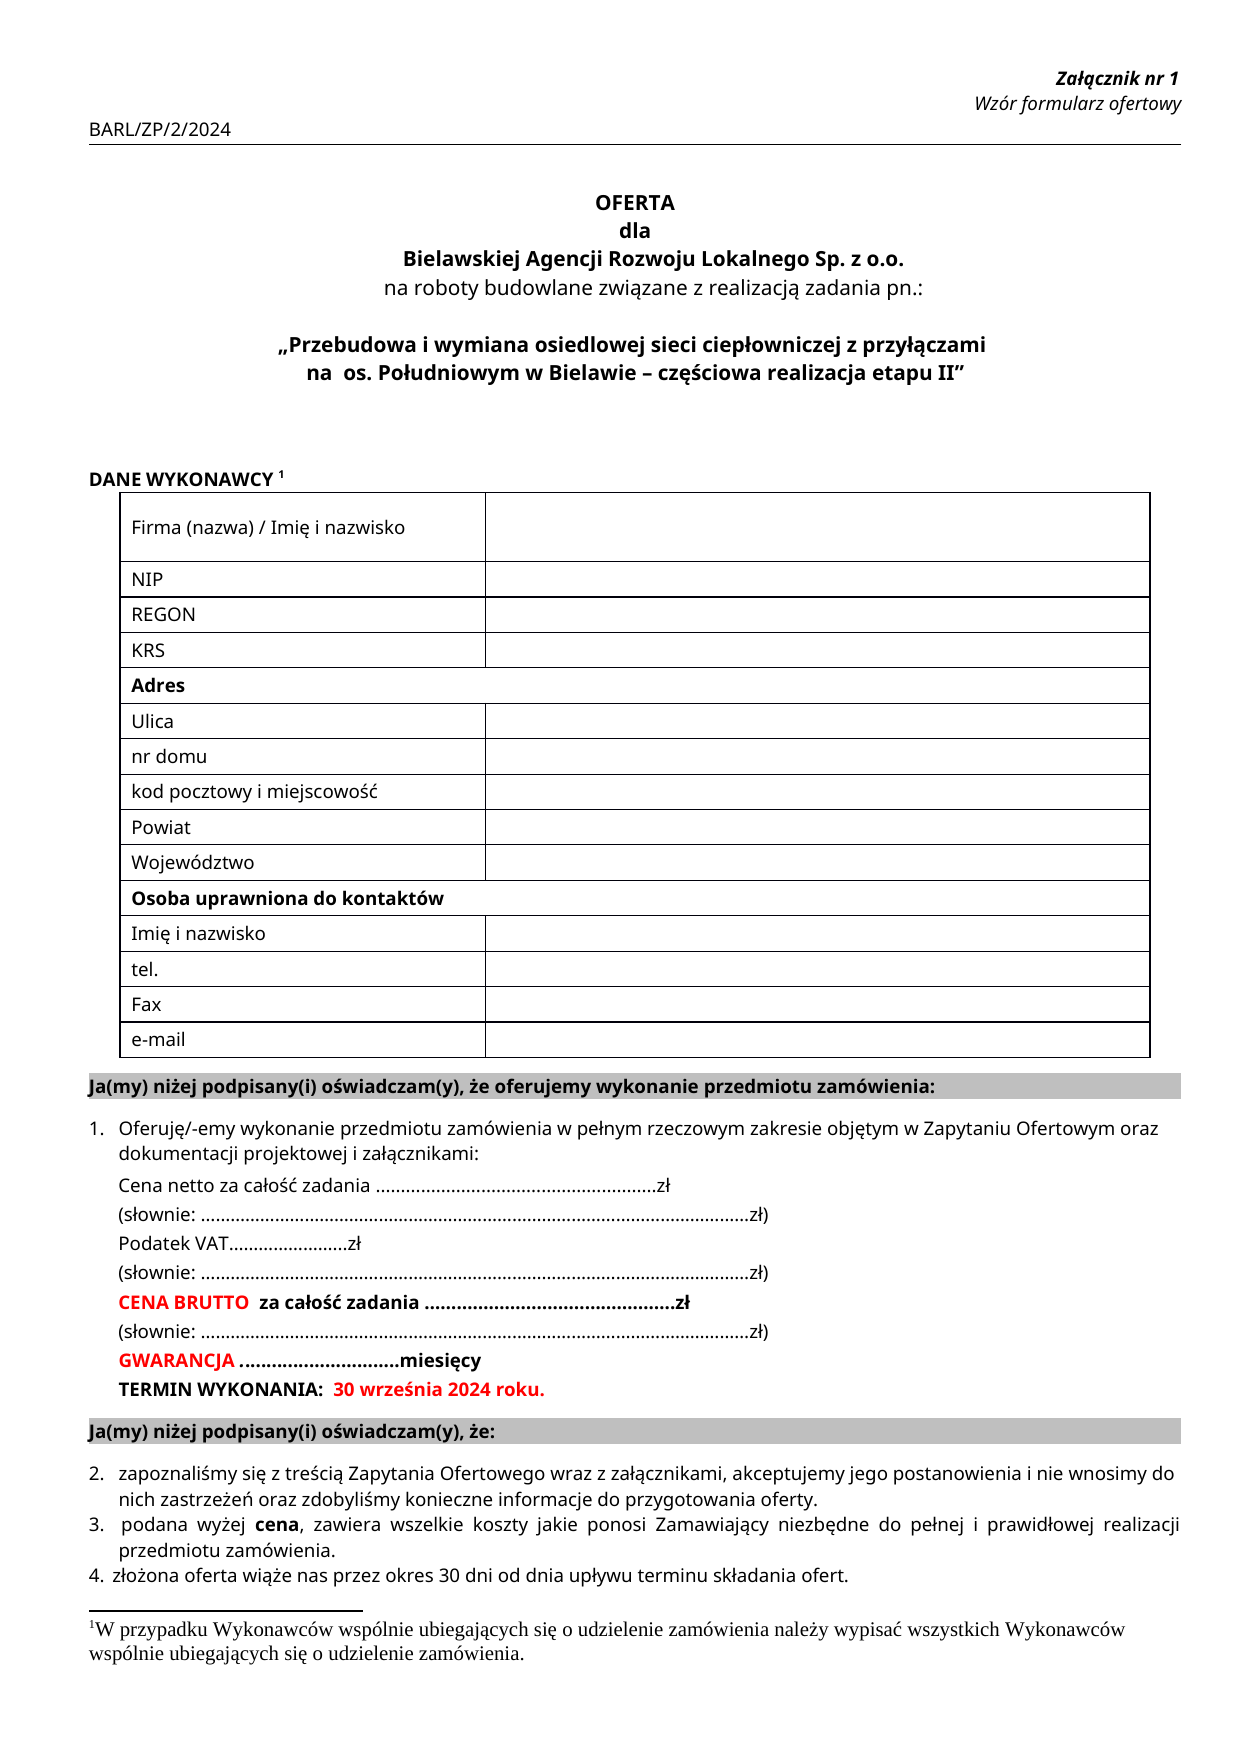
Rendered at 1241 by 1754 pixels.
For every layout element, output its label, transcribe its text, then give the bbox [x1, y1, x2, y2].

table_cell KRS [121, 633, 485, 667]
table_cell nr domu [121, 739, 485, 773]
table_cell tel. [121, 952, 485, 986]
text Ja(my) niżej podpisany(i) oświadczam(y), że: [89, 1418, 1181, 1444]
list GWARANCJA ..............................miesięcy [118, 1347, 1181, 1373]
list złożona oferta wiąże nas przez okres 30 dni od dnia upływu terminu składania ofert. [89, 1562, 1181, 1588]
table_cell REGON [121, 598, 485, 632]
list TERMIN WYKONANIA: 30 września 2024 roku. [118, 1377, 1181, 1402]
table_cell e-mail [121, 1023, 485, 1057]
text (słownie: …………………………………………………………………………………………………zł) [118, 1260, 1181, 1285]
table_cell [486, 916, 1149, 951]
text „Przebudowa i wymiana osiedlowej sieci ciepłowniczej z przyłączami na os. Południowym w Bielawie – częściowa realizacja etapu II” [89, 330, 1181, 387]
table_cell Adres [121, 668, 1149, 703]
table_cell Powiat [121, 810, 485, 844]
table_cell [486, 598, 1149, 632]
table_cell [486, 704, 1149, 738]
table_cell [486, 739, 1149, 773]
text na roboty budowlane związane z realizacją zadania pn.: [126, 273, 1181, 301]
table_cell kod pocztowy i miejscowość [121, 775, 485, 809]
table_cell [486, 562, 1149, 596]
table_cell [486, 775, 1149, 809]
text Podatek VAT…………………...zł [118, 1230, 1181, 1256]
table_cell [486, 952, 1149, 986]
text Ja(my) niżej podpisany(i) oświadczam(y), że oferujemy wykonanie przedmiotu zamówienia: [89, 1073, 1181, 1099]
table_cell NIP [121, 562, 485, 596]
text Cena netto za całość zadania ........................................................zł [118, 1172, 1181, 1197]
table_cell Osoba uprawniona do kontaktów [121, 881, 1149, 915]
table_cell [486, 810, 1149, 844]
text (słownie: …………………………………………………………………………………………………zł) [118, 1201, 1181, 1227]
table_cell [486, 633, 1149, 667]
table_cell [486, 845, 1149, 880]
text CENA BRUTTO za całość zadania ………………………………………..zł [118, 1289, 1181, 1314]
table_cell Fax [121, 987, 485, 1021]
table_header Firma (nazwa) / Imię i nazwisko [121, 493, 485, 561]
text dla [89, 216, 1181, 244]
table_cell [486, 1023, 1149, 1057]
table_cell Imię i nazwisko [121, 916, 485, 951]
table_cell Województwo [121, 845, 485, 880]
text Bielawskiej Agencji Rozwoju Lokalnego Sp. z o.o. [126, 244, 1181, 273]
text OFERTA [89, 188, 1181, 216]
table_header [486, 493, 1149, 561]
list DANE WYKONAWCY [89, 466, 1181, 492]
text (słownie: …………………………………………………………………………………………………zł) [118, 1318, 1181, 1344]
list Oferuję/-emy wykonanie przedmiotu zamówienia w pełnym rzeczowym zakresie objętym w Zapytaniu Ofertowym oraz dokumentacji projektowej i załącznikami: [89, 1115, 1181, 1166]
table_cell Ulica [121, 704, 485, 738]
table_cell [486, 987, 1149, 1021]
list podana wyżej cena, zawiera wszelkie koszty jakie ponosi Zamawiający niezbędne do pełnej i prawidłowej realizacji przedmiotu zamówienia. [89, 1511, 1181, 1562]
list zapoznaliśmy się z treścią Zapytania Ofertowego wraz z załącznikami, akceptujemy jego postanowienia i nie wnosimy do nich zastrzeżeń oraz zdobyliśmy konieczne informacje do przygotowania oferty. [89, 1460, 1181, 1511]
